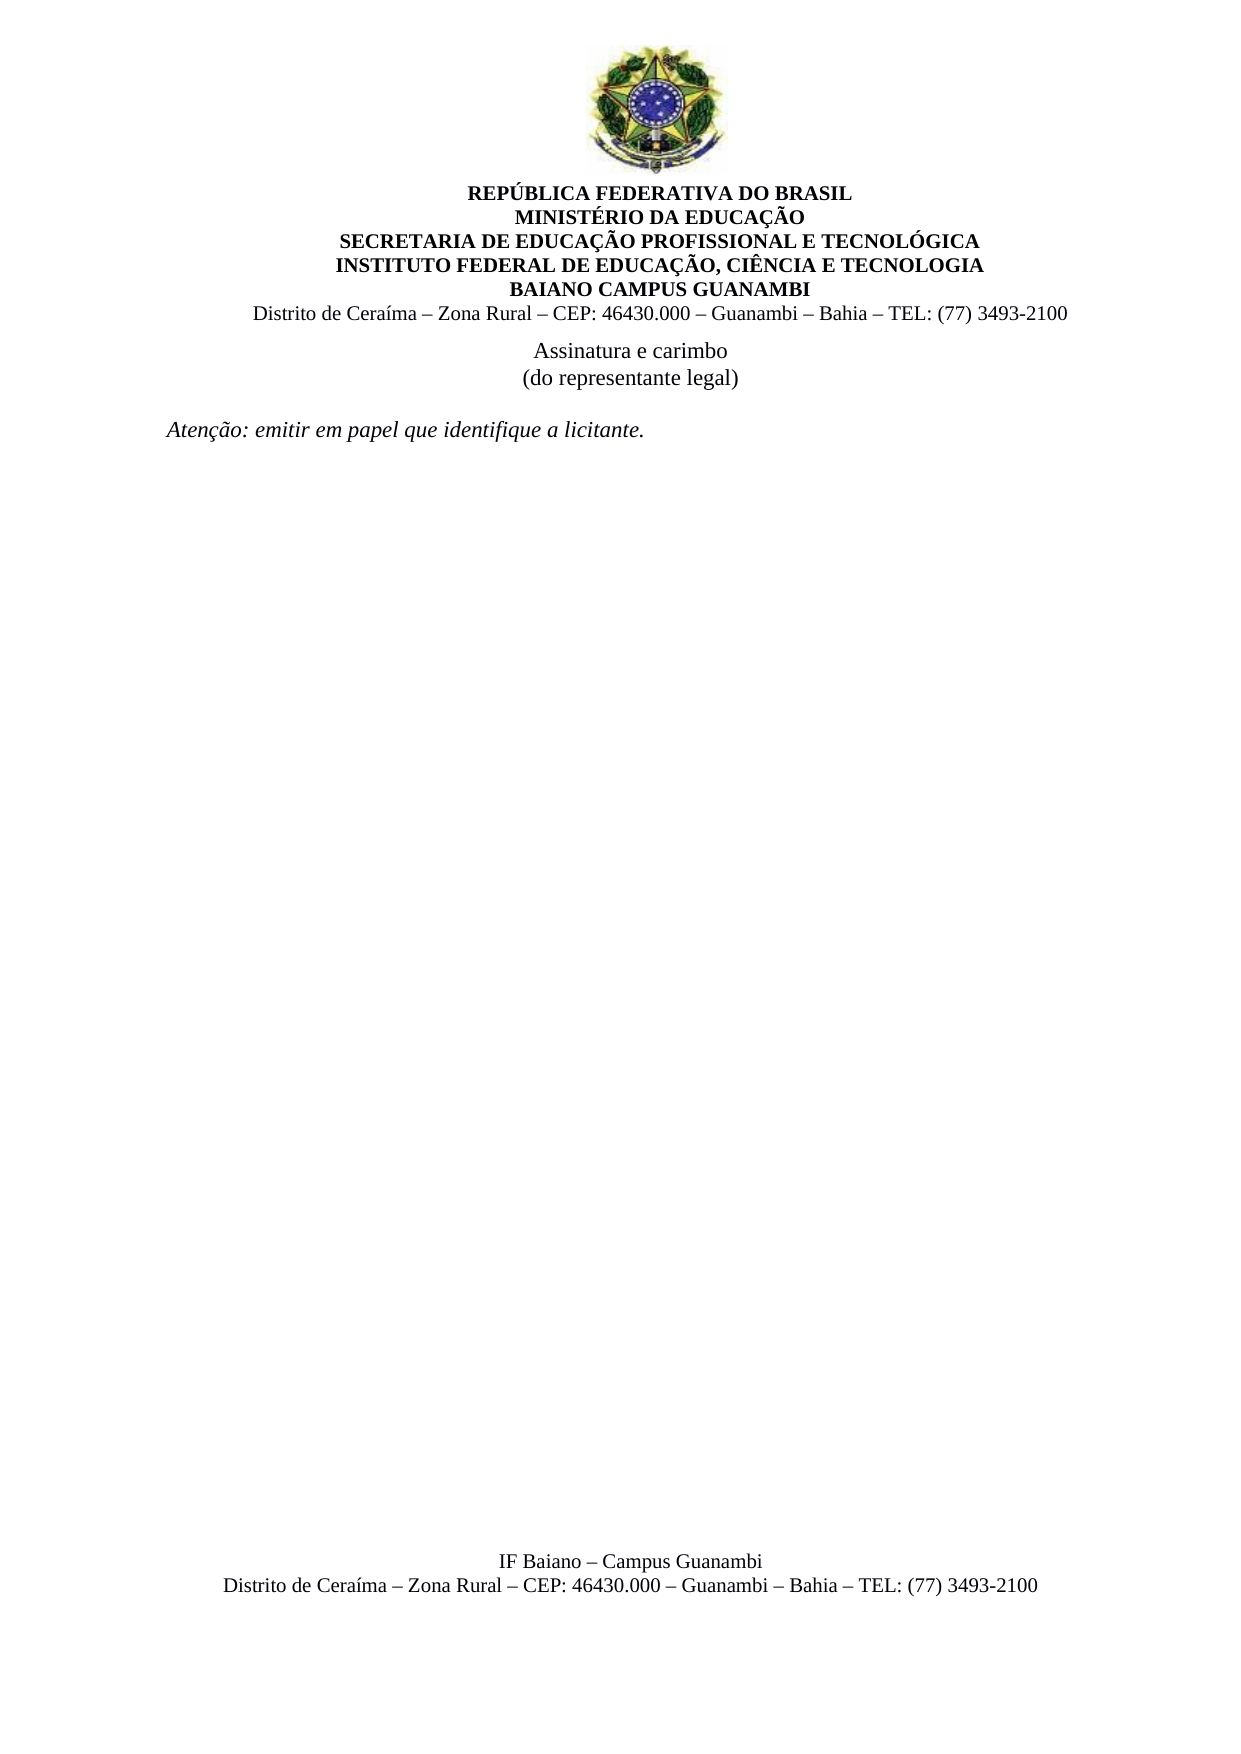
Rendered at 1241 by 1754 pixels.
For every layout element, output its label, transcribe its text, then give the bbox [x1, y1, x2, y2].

text Atenção: emitir em papel que identifique a licitante. [167, 416, 1094, 443]
picture [586, 45, 729, 175]
text Assinatura e carimbo [167, 337, 1094, 363]
text (do representante legal) [167, 363, 1094, 390]
